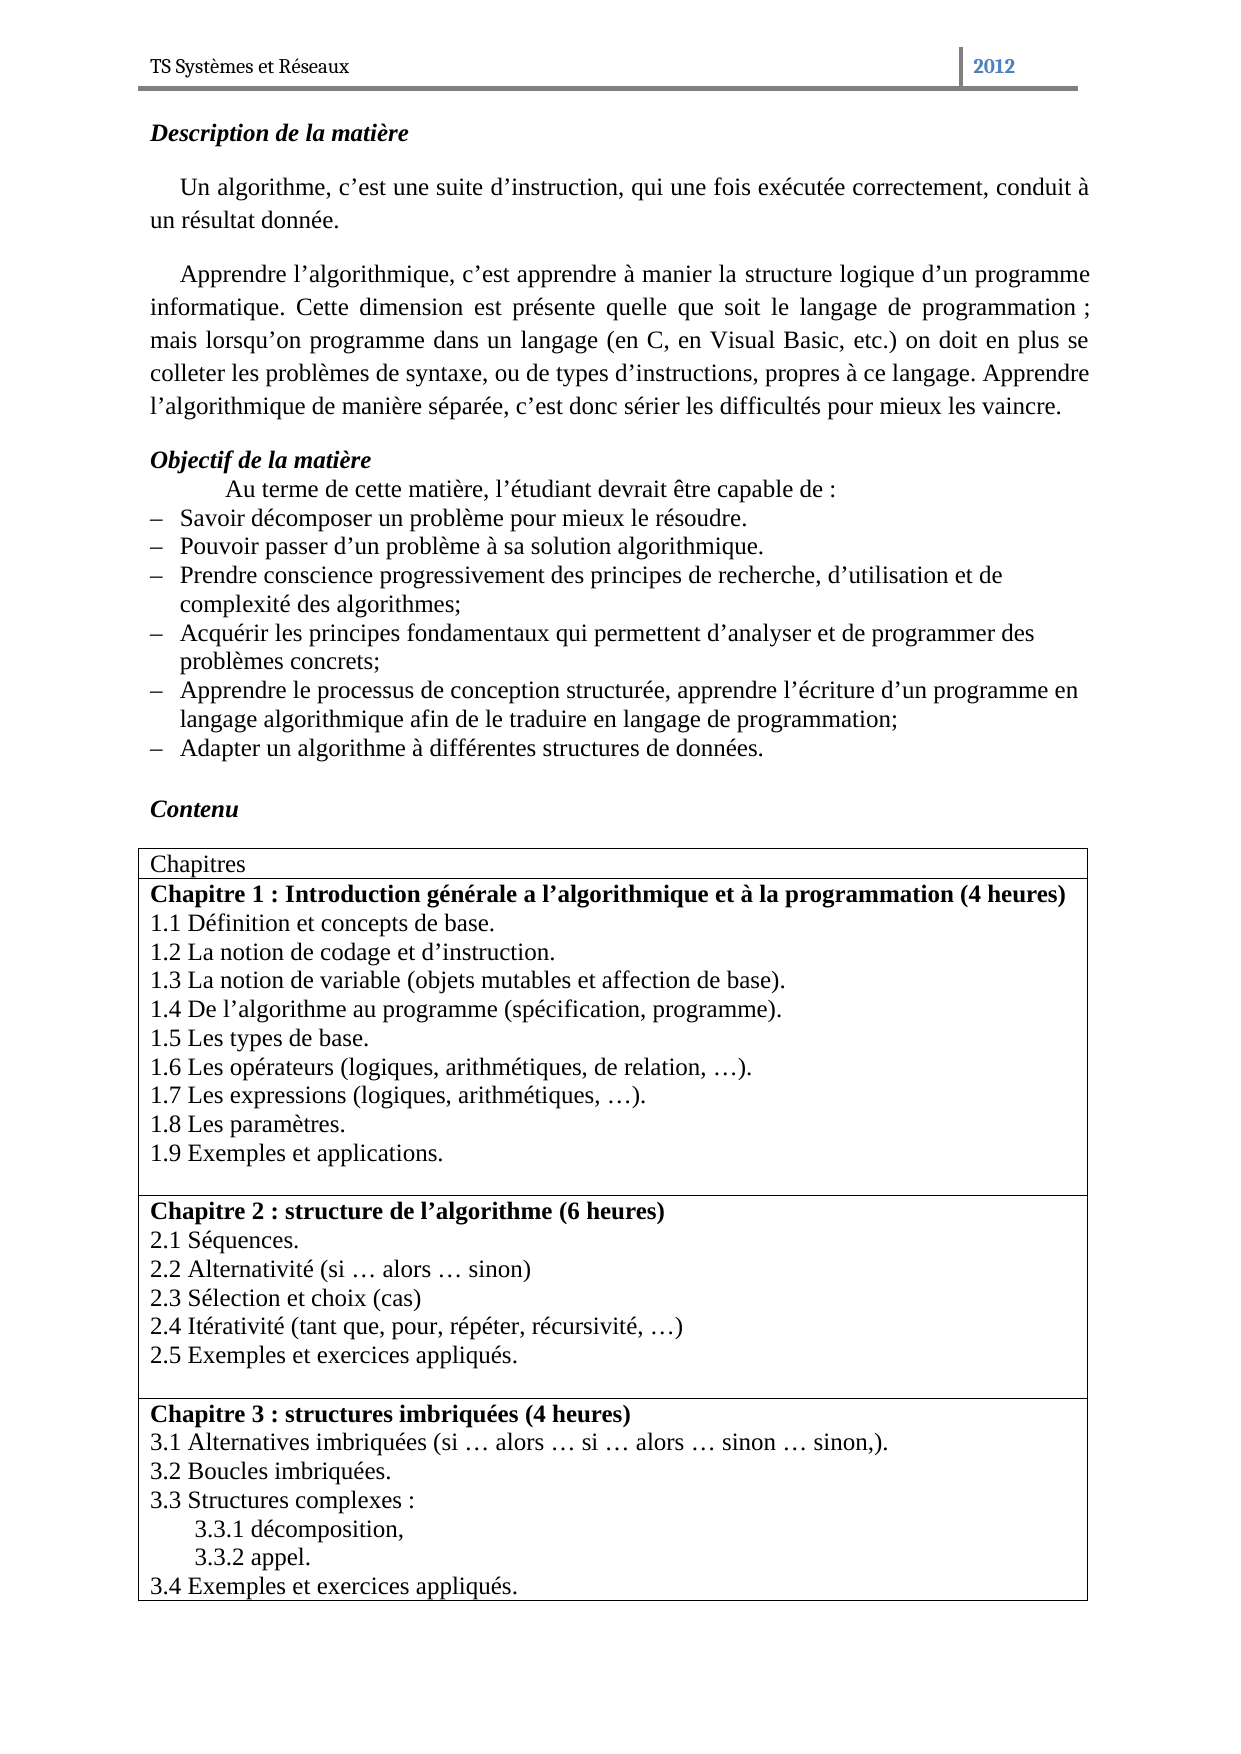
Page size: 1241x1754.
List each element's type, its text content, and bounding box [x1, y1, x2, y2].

table_header Chapitres [139, 849, 1087, 878]
text Objectif de la matière [150, 445, 1090, 474]
text – Pouvoir passer d’un problème à sa solution algorithmique. [150, 531, 1090, 560]
list Au terme de cette matière, l’étudiant devrait être capable de : [150, 474, 1090, 503]
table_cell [139, 1399, 1087, 1600]
text – Savoir décomposer un problème pour mieux le résoudre. [150, 503, 1090, 531]
table_cell Chapitre 2 : structure de l’algorithme (6 heures) 2.1 Séquences. 2.2 Alternativité (si … alors … sinon) 2.3 Sélection et choix (cas) 2.4 Itérativité (tant que, pour, répéter, récursivité, …) 2.5 Exemples et exercices appliqués. [139, 1196, 1087, 1398]
text – Apprendre le processus de conception structurée, apprendre l’écriture d’un programme en langage algorithmique afin de le traduire en langage de programmation; [150, 675, 1090, 733]
text – Adapter un algorithme à différentes structures de données. [150, 733, 1090, 761]
text Un algorithme, c’est une suite d’instruction, qui une fois exécutée correctement, conduit à un résultat donnée. [150, 172, 1090, 234]
text Contenu [150, 794, 1090, 823]
text Apprendre l’algorithmique, c’est apprendre à manier la structure logique d’un programme informatique. Cette dimension est présente quelle que soit le langage de programmation ; mais lorsqu’on programme dans un langage (en C, en Visual Basic, etc.) on doit en plus se colleter les problèmes de syntaxe, ou de types d’instructions, propres à ce langage. Apprendre l’algorithmique de manière séparée, c’est donc sérier les difficultés pour mieux les vaincre. [150, 259, 1090, 420]
text – Prendre conscience progressivement des principes de recherche, d’utilisation et de complexité des algorithmes; [150, 560, 1090, 618]
text Description de la matière [150, 118, 1090, 147]
table_cell Chapitre 1 : Introduction générale a l’algorithmique et à la programmation (4 heures) 1.1 Définition et concepts de base. 1.2 La notion de codage et d’instruction. 1.3 La notion de variable (objets mutables et affection de base). 1.4 De l’algorithme au programme (spécification, programme). 1.5 Les types de base. 1.6 Les opérateurs (logiques, arithmétiques, de relation, …). 1.7 Les expressions (logiques, arithmétiques, …). 1.8 Les paramètres. 1.9 Exemples et applications. [139, 879, 1087, 1195]
text – Acquérir les principes fondamentaux qui permettent d’analyser et de programmer des problèmes concrets; [150, 618, 1090, 675]
